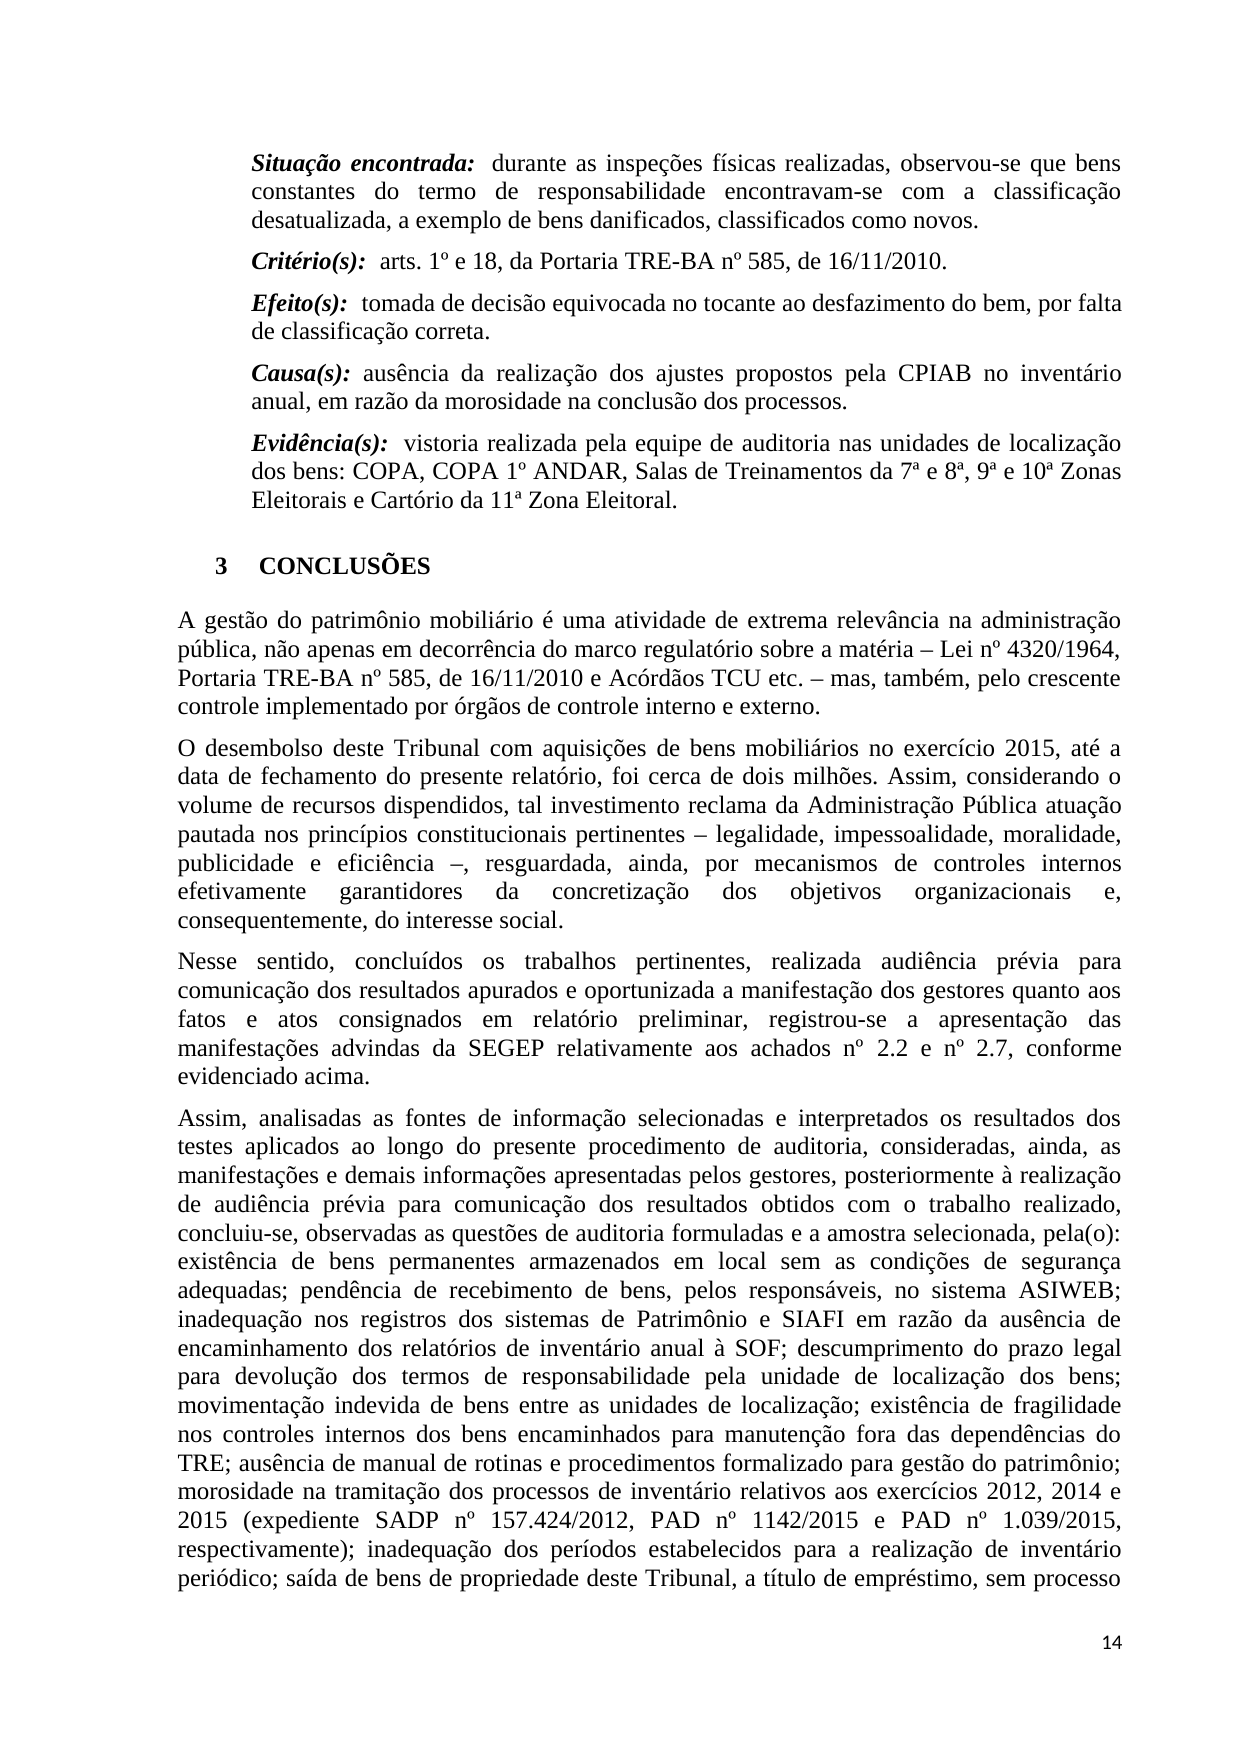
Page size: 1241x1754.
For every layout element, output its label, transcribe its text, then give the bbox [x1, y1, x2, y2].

list CONCLUSÕES [215, 551, 1122, 580]
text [177, 1103, 1122, 1591]
text Situação encontrada: durante as inspeções físicas realizadas, observou-se que bens constantes do termo de responsabilidade encontravam-se com a classificação desatualizada, a exemplo de bens danificados, classificados como novos. [251, 148, 1122, 234]
text O desembolso deste Tribunal com aquisições de bens mobiliários no exercício 2015, até a data de fechamento do presente relatório, foi cerca de dois milhões. Assim, considerando o volume de recursos dispendidos, tal investimento reclama da Administração Pública atuação pautada nos princípios constitucionais pertinentes – legalidade, impessoalidade, moralidade, publicidade e eficiência –, resguardada, ainda, por mecanismos de controles internos efetivamente garantidores da concretização dos objetivos organizacionais e, consequentemente, do interesse social. [177, 733, 1122, 934]
text Causa(s): ausência da realização dos ajustes propostos pela CPIAB no inventário anual, em razão da morosidade na conclusão dos processos. [251, 358, 1122, 415]
text Critério(s): arts. 1º e 18, da Portaria TRE-BA nº 585, de 16/11/2010. [251, 246, 1122, 275]
text Evidência(s): vistoria realizada pela equipe de auditoria nas unidades de localização dos bens: COPA, COPA 1º ANDAR, Salas de Treinamentos da 7ª e 8ª, 9ª e 10ª Zonas Eleitorais e Cartório da 11ª Zona Eleitoral. [251, 428, 1122, 514]
text A gestão do patrimônio mobiliário é uma atividade de extrema relevância na administração pública, não apenas em decorrência do marco regulatório sobre a matéria – Lei nº 4320/1964, Portaria TRE-BA nº 585, de 16/11/2010 e Acórdãos TCU etc. – mas, também, pelo crescente controle implementado por órgãos de controle interno e externo. [177, 605, 1122, 720]
text Efeito(s): tomada de decisão equivocada no tocante ao desfazimento do bem, por falta de classificação correta. [251, 288, 1122, 345]
text Nesse sentido, concluídos os trabalhos pertinentes, realizada audiência prévia para comunicação dos resultados apurados e oportunizada a manifestação dos gestores quanto aos fatos e atos consignados em relatório preliminar, registrou-se a apresentação das manifestações advindas da SEGEP relativamente aos achados nº 2.2 e nº 2.7, conforme evidenciado acima. [177, 946, 1122, 1090]
